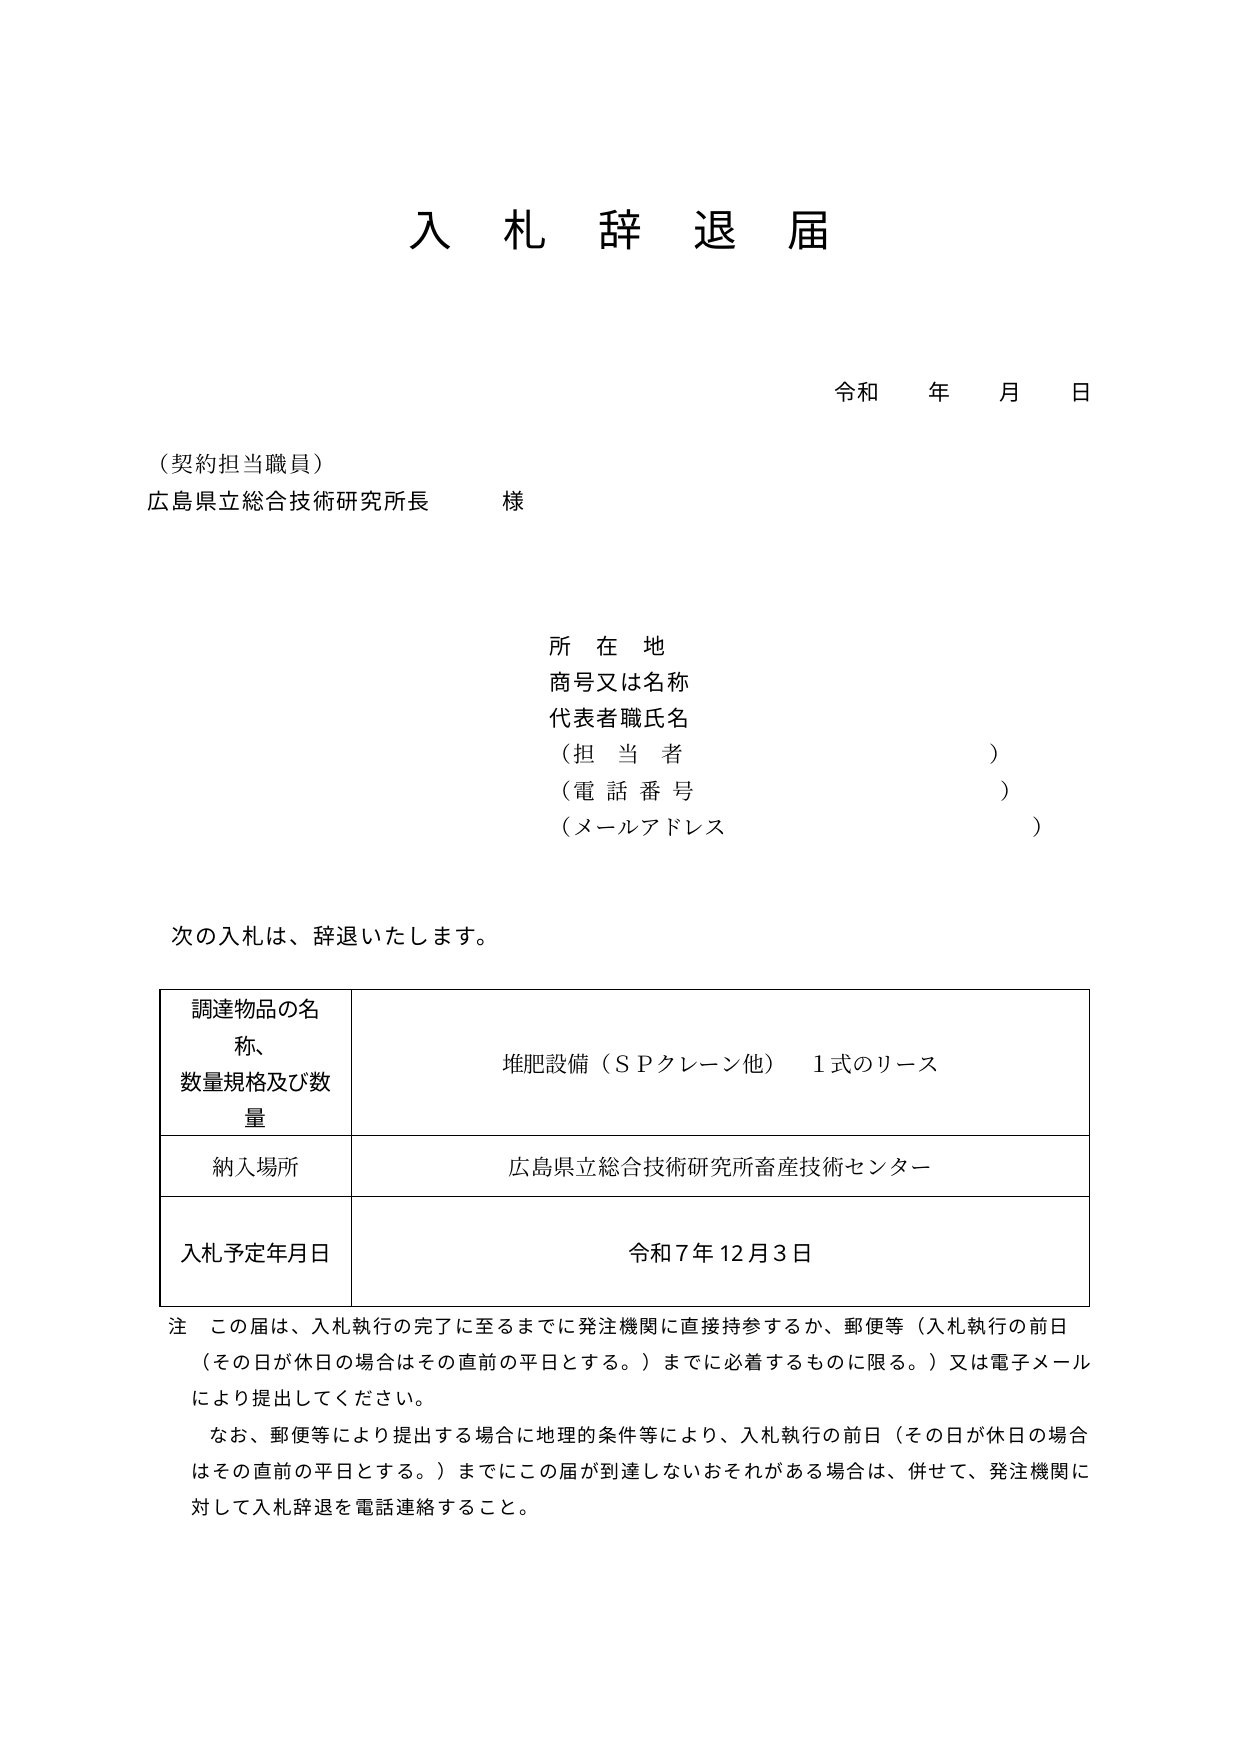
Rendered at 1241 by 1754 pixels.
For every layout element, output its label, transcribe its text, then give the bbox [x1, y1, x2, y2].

table_header 調達物品の名称、 数量規格及び数量 [161, 990, 351, 1135]
text なお、郵便等により提出する場合に地理的条件等により、入札執行の前日（その日が休日の場合はその直前の平日とする。）までにこの届が到達しないおそれがある場合は、併せて、発注機関に対して入札辞退を電話連絡すること。 [148, 1416, 1092, 1524]
text （契約担当職員） [148, 445, 1092, 482]
table_cell 令和７年12月３日 [352, 1197, 1089, 1306]
text 商号又は名称 [148, 663, 1092, 699]
table_cell 納入場所 [161, 1136, 351, 1196]
table_cell 広島県立総合技術研究所畜産技術センター [352, 1136, 1089, 1196]
text 注 この届は、入札執行の完了に至るまでに発注機関に直接持参するか、郵便等（入札執行の前日（その日が休日の場合はその直前の平日とする。）までに必着するものに限る。）又は電子メールにより提出してください。 [148, 1307, 1092, 1416]
text 入 札 辞 退 届 [148, 192, 1092, 264]
table_cell 入札予定年月日 [161, 1197, 351, 1306]
text 令和 年 月 日 [148, 373, 1092, 409]
text 代表者職氏名 [148, 699, 1092, 735]
text （メールアドレス ） [148, 808, 1092, 844]
table_header 堆肥設備（ＳＰクレーン他） １式のリース [352, 990, 1089, 1135]
text （担当者 ） [148, 735, 1092, 772]
text （電話番号 ） [148, 772, 1092, 808]
text 所 在 地 [148, 627, 1092, 663]
text 広島県立総合技術研究所長 様 [148, 482, 1092, 518]
text 次の入札は、辞退いたします。 [148, 917, 1092, 953]
